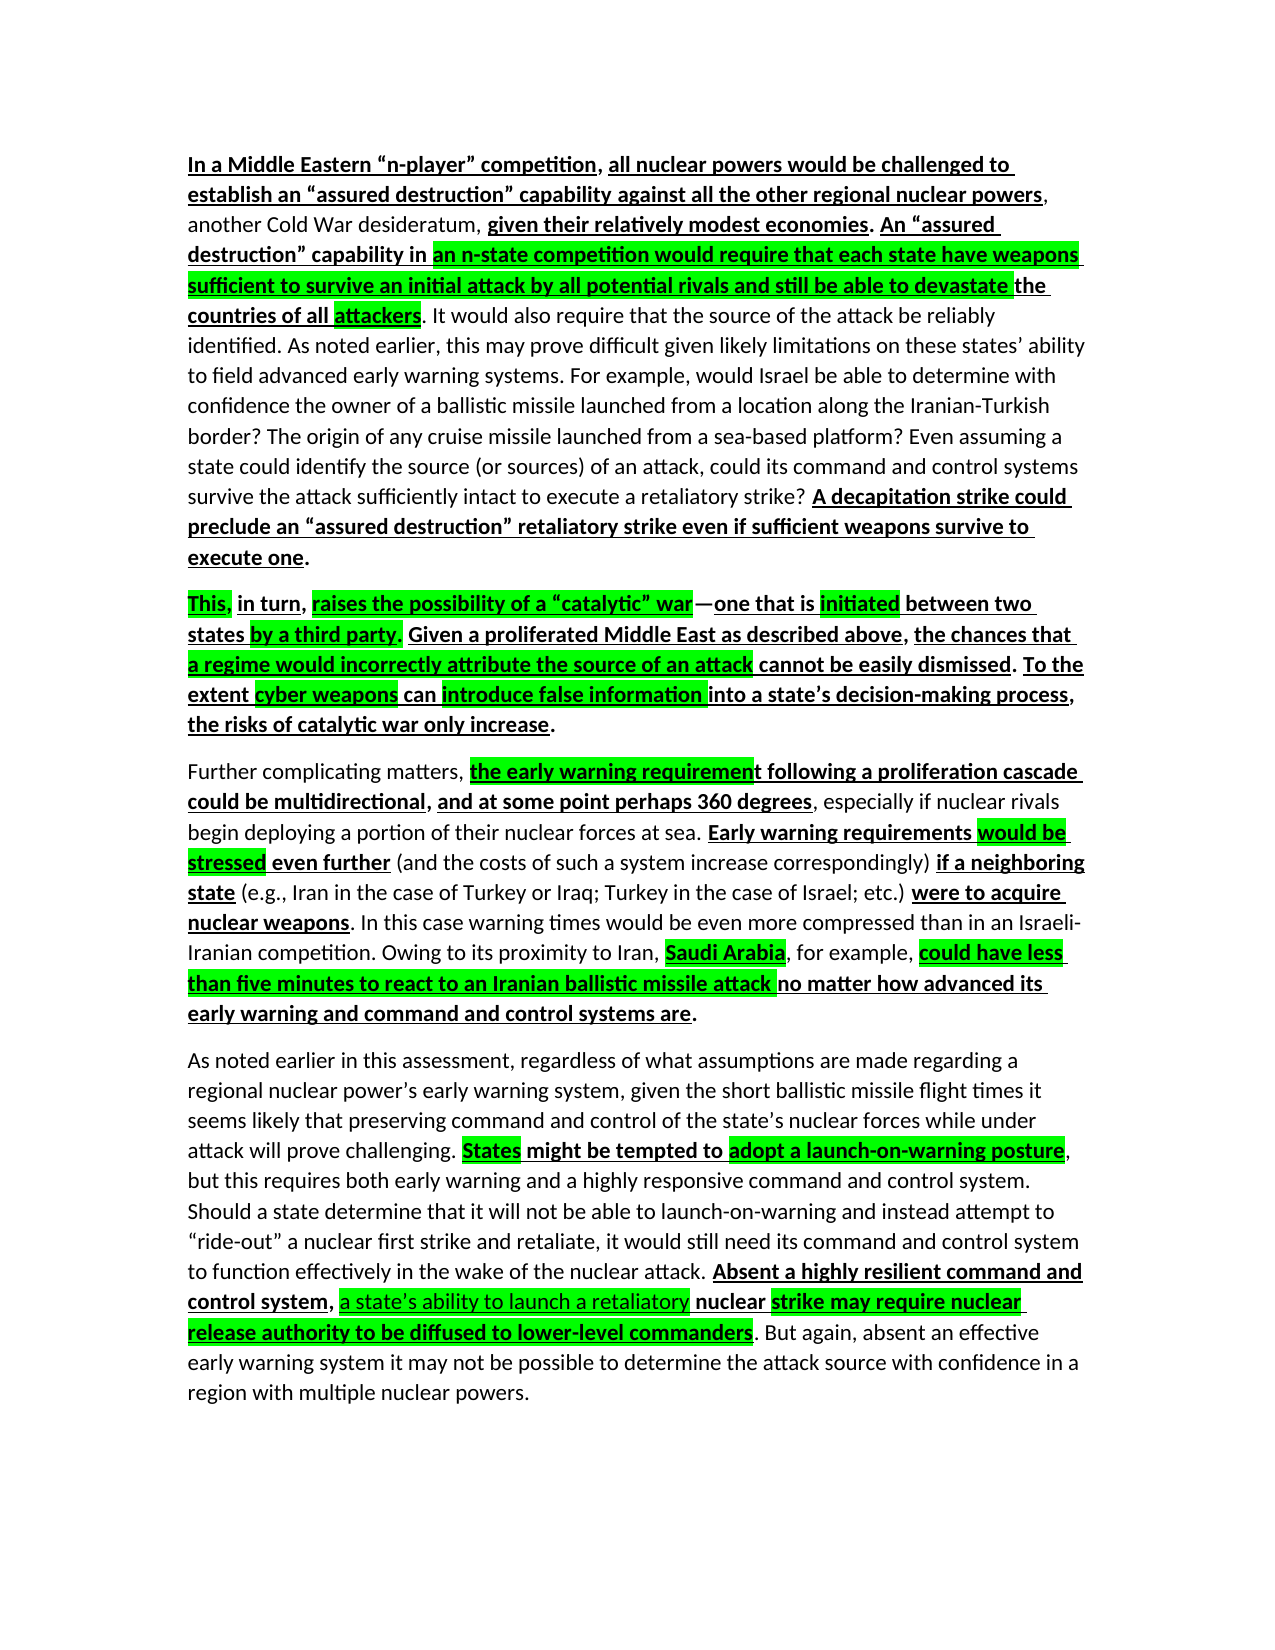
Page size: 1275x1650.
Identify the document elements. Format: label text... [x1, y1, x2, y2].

text In a Middle Eastern “n-player” competition, all nuclear powers would be challenged to establish an “assured destruction” capability against all the other regional nuclear powers, another Cold War desideratum, given their relatively modest economies. An “assured destruction” capability in an n-state competition would require that each state have weapons sufficient to survive an initial attack by all potential rivals and still be able to devastate the countries of all attackers. It would also require that the source of the attack be reliably identified. As noted earlier, this may prove difficult given likely limitations on these states’ ability to field advanced early warning systems. For example, would Israel be able to determine with confidence the owner of a ballistic missile launched from a location along the Iranian-Turkish border? The origin of any cruise missile launched from a sea-based platform? Even assuming a state could identify the source (or sources) of an attack, could its command and control systems survive the attack sufficiently intact to execute a retaliatory strike? A decapitation strike could preclude an “assured destruction” retaliatory strike even if sufficient weapons survive to execute one. [187, 150, 1087, 571]
text This, in turn, raises the possibility of a “catalytic” war—one that is initiated between two states by a third party. Given a proliferated Middle East as described above, the chances that a regime would incorrectly attribute the source of an attack cannot be easily dismissed. To the extent cyber weapons can introduce false information into a state’s decision-making process, the risks of catalytic war only increase. [187, 589, 1087, 738]
text Further complicating matters, the early warning requirement following a proliferation cascade could be multidirectional, and at some point perhaps 360 degrees, especially if nuclear rivals begin deploying a portion of their nuclear forces at sea. Early warning requirements would be stressed even further (and the costs of such a system increase correspondingly) if a neighboring state (e.g., Iran in the case of Turkey or Iraq; Turkey in the case of Israel; etc.) were to acquire nuclear weapons. In this case warning times would be even more compressed than in an Israeli-Iranian competition. Owing to its proximity to Iran, Saudi Arabia, for example, could have less than five minutes to react to an Iranian ballistic missile attack no matter how advanced its early warning and command and control systems are. [187, 757, 1087, 1027]
text As noted earlier in this assessment, regardless of what assumptions are made regarding a regional nuclear power’s early warning system, given the short ballistic missile flight times it seems likely that preserving command and control of the state’s nuclear forces while under attack will prove challenging. States might be tempted to adopt a launch-on-warning posture, but this requires both early warning and a highly responsive command and control system. Should a state determine that it will not be able to launch-on-warning and instead attempt to “ride-out” a nuclear first strike and retaliate, it would still need its command and control system to function effectively in the wake of the nuclear attack. Absent a highly resilient command and control system, a state’s ability to launch a retaliatory nuclear strike may require nuclear release authority to be diffused to lower-level commanders. But again, absent an effective early warning system it may not be possible to determine the attack source with confidence in a region with multiple nuclear powers. [187, 1046, 1087, 1406]
